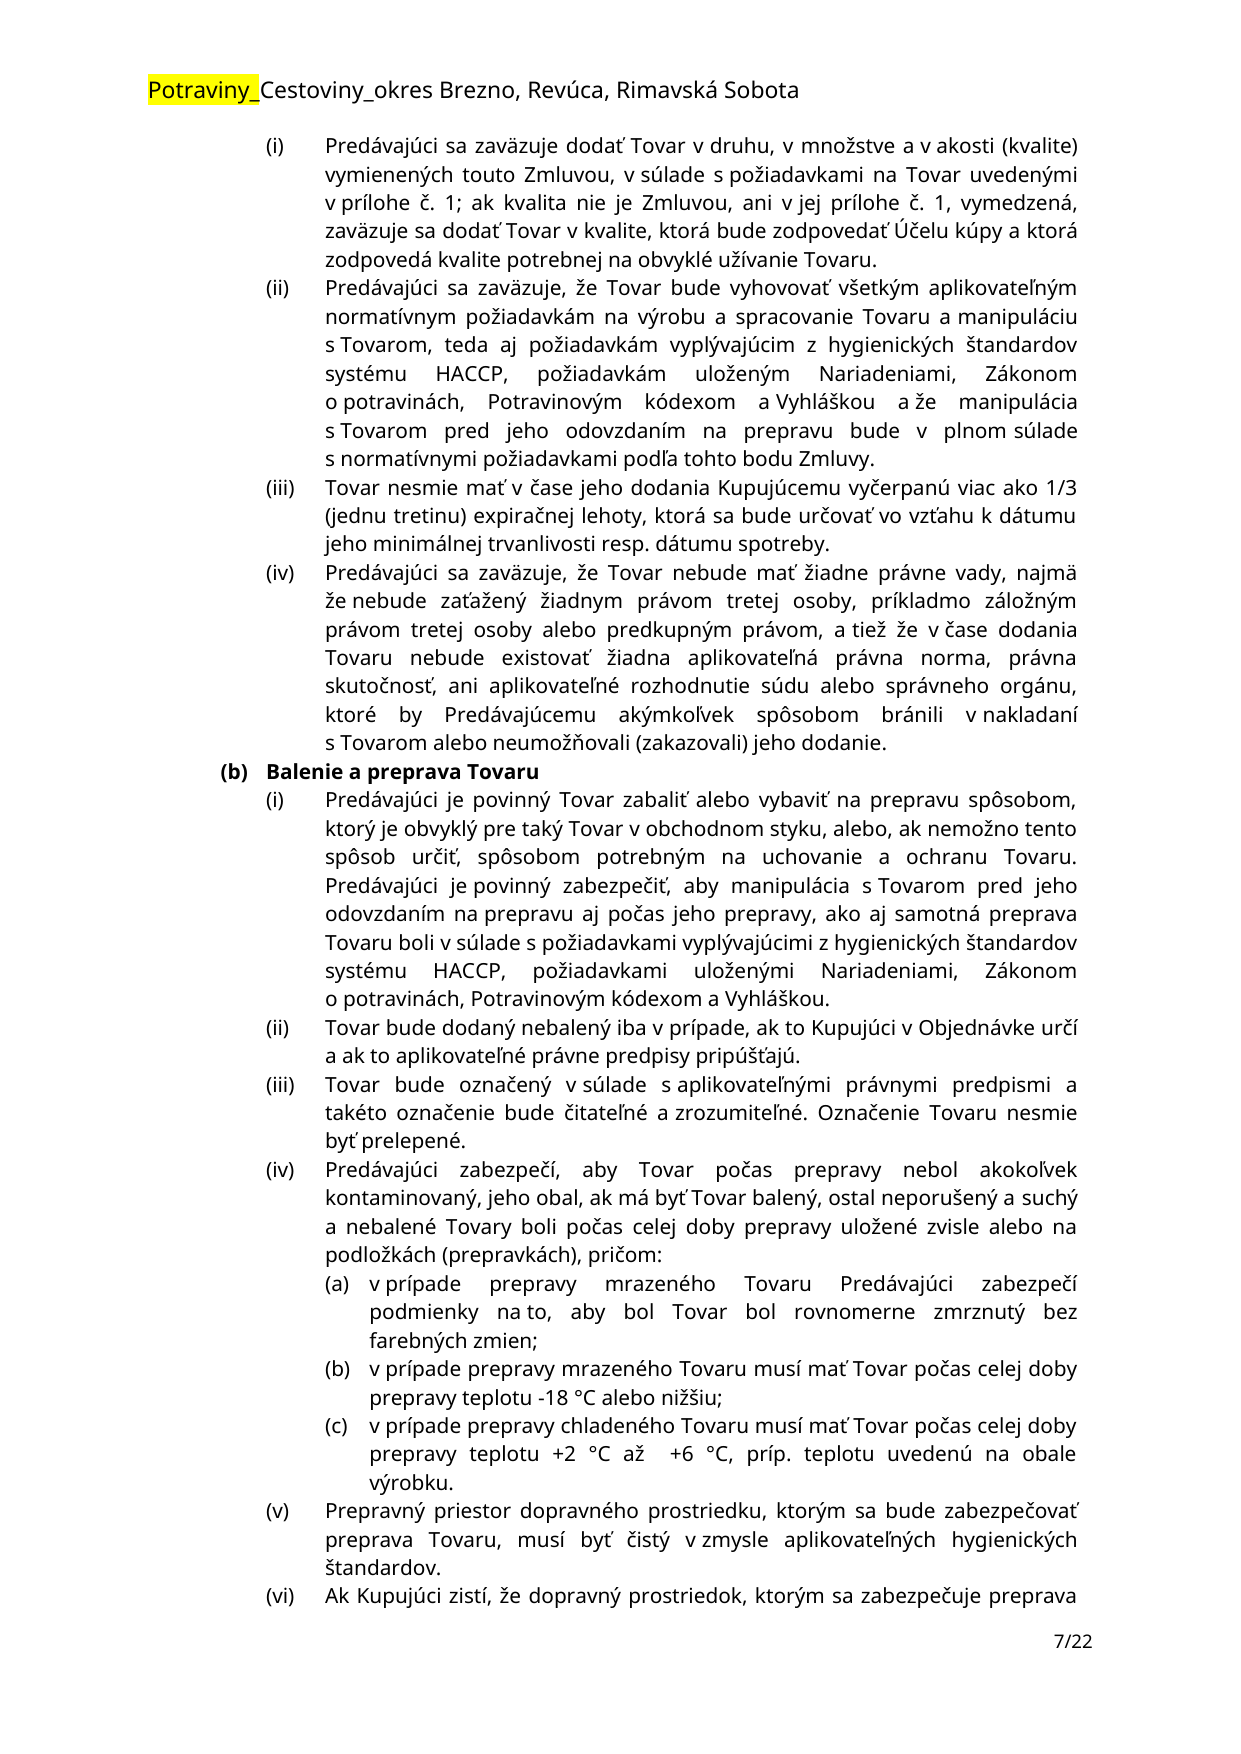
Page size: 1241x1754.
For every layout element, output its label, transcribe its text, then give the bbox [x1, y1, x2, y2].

text (iv) Predávajúci sa zaväzuje, že Tovar nebude mať žiadne právne vady, najmä že nebude zaťažený žiadnym právom tretej osoby, príkladmo záložným právom tretej osoby alebo predkupným právom, a tiež že v čase dodania Tovaru nebude existovať žiadna aplikovateľná právna norma, právna skutočnosť, ani aplikovateľné rozhodnutie súdu alebo správneho orgánu, ktoré by Predávajúcemu akýmkoľvek spôsobom bránili v nakladaní s Tovarom alebo neumožňovali (zakazovali) jeho dodanie. [266, 558, 1078, 757]
text (a) v prípade prepravy mrazeného Tovaru Predávajúci zabezpečí podmienky na to, aby bol Tovar bol rovnomerne zmrznutý bez farebných zmien; [325, 1269, 1078, 1354]
text (i) Predávajúci sa zaväzuje dodať Tovar v druhu, v množstve a v akosti (kvalite) vymienených touto Zmluvou, v súlade s požiadavkami na Tovar uvedenými v prílohe č. 1; ak kvalita nie je Zmluvou, ani v jej prílohe č. 1, vymedzená, zaväzuje sa dodať Tovar v kvalite, ktorá bude zodpovedať Účelu kúpy a ktorá zodpovedá kvalite potrebnej na obvyklé užívanie Tovaru. [266, 131, 1078, 273]
list Tovar bude označený v súlade s aplikovateľnými právnymi predpismi a takéto označenie bude čitateľné a zrozumiteľné. Označenie Tovaru nesmie byť prelepené. [266, 1070, 1078, 1155]
text (iii) Tovar nesmie mať v čase jeho dodania Kupujúcemu vyčerpanú viac ako 1/3 (jednu tretinu) expiračnej lehoty, ktorá sa bude určovať vo vzťahu k dátumu jeho minimálnej trvanlivosti resp. dátumu spotreby. [266, 473, 1078, 558]
text (v) Prepravný priestor dopravného prostriedku, ktorým sa bude zabezpečovať preprava Tovaru, musí byť čistý v zmysle aplikovateľných hygienických štandardov. [266, 1496, 1078, 1582]
list Tovar bude dodaný nebalený iba v prípade, ak to Kupujúci v Objednávke určí a ak to aplikovateľné právne predpisy pripúšťajú. [266, 1013, 1078, 1070]
text (c) v prípade prepravy chladeného Tovaru musí mať Tovar počas celej doby prepravy teplotu +2 °C až +6 °C, príp. teplotu uvedenú na obale výrobku. [325, 1411, 1078, 1496]
list Predávajúci je povinný Tovar zabaliť alebo vybaviť na prepravu spôsobom, ktorý je obvyklý pre taký Tovar v obchodnom styku, alebo, ak nemožno tento spôsob určiť, spôsobom potrebným na uchovanie a ochranu Tovaru. Predávajúci je povinný zabezpečiť, aby manipulácia s Tovarom pred jeho odovzdaním na prepravu aj počas jeho prepravy, ako aj samotná preprava Tovaru boli v súlade s požiadavkami vyplývajúcimi z hygienických štandardov systému HACCP, požiadavkami uloženými Nariadeniami, Zákonom o potravinách, Potravinovým kódexom a Vyhláškou. [266, 785, 1078, 1013]
list Predávajúci zabezpečí, aby Tovar počas prepravy nebol akokoľvek kontaminovaný, jeho obal, ak má byť Tovar balený, ostal neporušený a suchý a nebalené Tovary boli počas celej doby prepravy uložené zvisle alebo na podložkách (prepravkách), pričom: [266, 1155, 1078, 1269]
text (ii) Predávajúci sa zaväzuje, že Tovar bude vyhovovať všetkým aplikovateľným normatívnym požiadavkám na výrobu a spracovanie Tovaru a manipuláciu s Tovarom, teda aj požiadavkám vyplývajúcim z hygienických štandardov systému HACCP, požiadavkám uloženým Nariadeniami, Zákonom o potravinách, Potravinovým kódexom a Vyhláškou a že manipulácia s Tovarom pred jeho odovzdaním na prepravu bude v plnom súlade s normatívnymi požiadavkami podľa tohto bodu Zmluvy. [266, 273, 1078, 473]
list Balenie a preprava Tovaru [220, 757, 1078, 785]
text (b) v prípade prepravy mrazeného Tovaru musí mať Tovar počas celej doby prepravy teplotu -18 °C alebo nižšiu; [325, 1354, 1078, 1411]
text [266, 1582, 1078, 1610]
